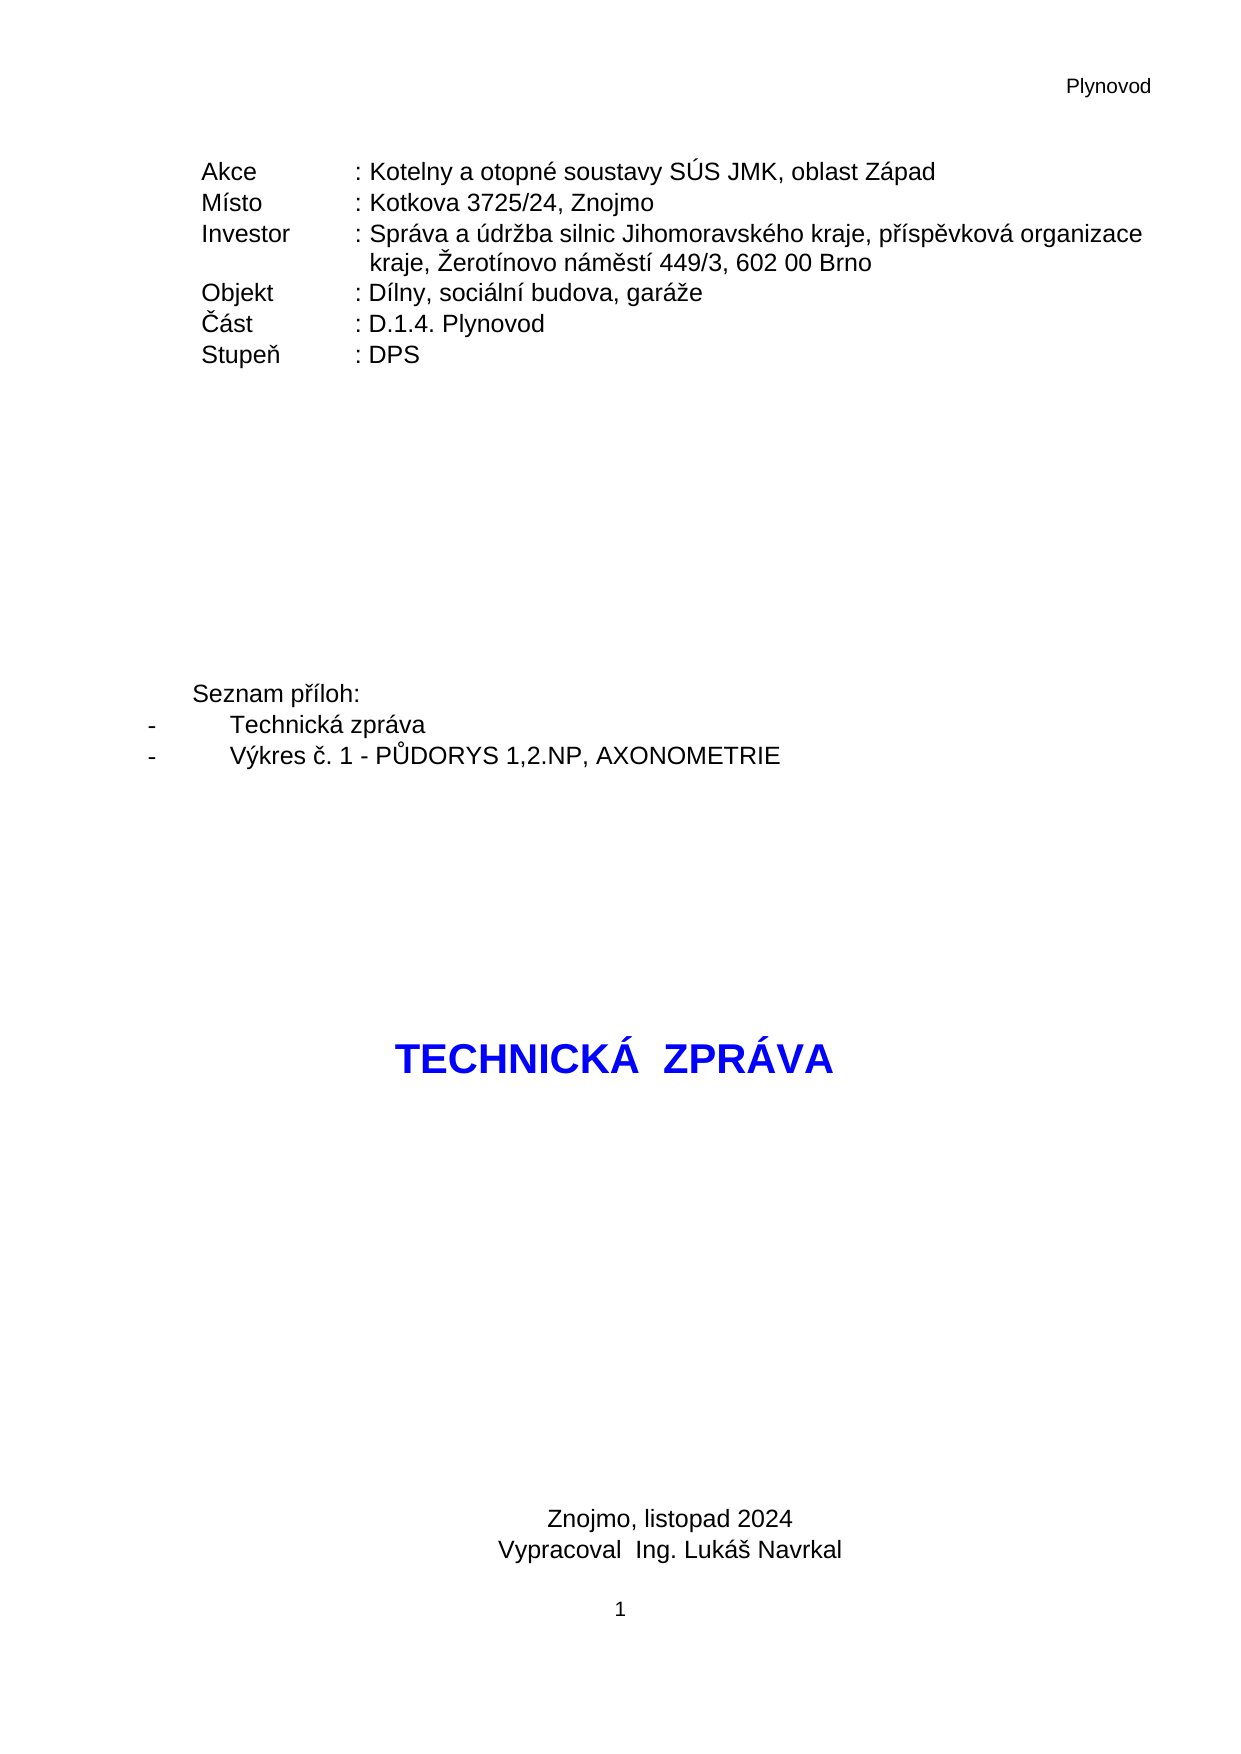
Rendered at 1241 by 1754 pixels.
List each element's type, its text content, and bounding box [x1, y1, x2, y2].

text Objekt : Dílny, sociální budova, garáže [201, 278, 1152, 307]
text Vypracoval Ing. Lukáš Navrkal [144, 1535, 1152, 1564]
text Investor : Správa a údržba silnic Jihomoravského kraje, příspěvková organizace kraje, Žerotínovo náměstí 449/3, 602 00 Brno [201, 219, 1152, 276]
title TECHNICKÁ ZPRÁVA [89, 1034, 1152, 1130]
list Technická zpráva [148, 710, 1152, 739]
text Znojmo, listopad 2024 [144, 1504, 1152, 1533]
text Místo : Kotkova 3725/24, Znojmo [201, 188, 1152, 217]
text Akce : Kotelny a otopné soustavy SÚS JMK, oblast Západ [201, 157, 1152, 186]
list Výkres č. 1 - PŮDORYS 1,2.NP, AXONOMETRIE [148, 741, 1152, 770]
text Stupeň : DPS [201, 340, 1152, 369]
text Seznam příloh: [192, 679, 1152, 708]
text Část : D.1.4. Plynovod [201, 309, 1152, 338]
